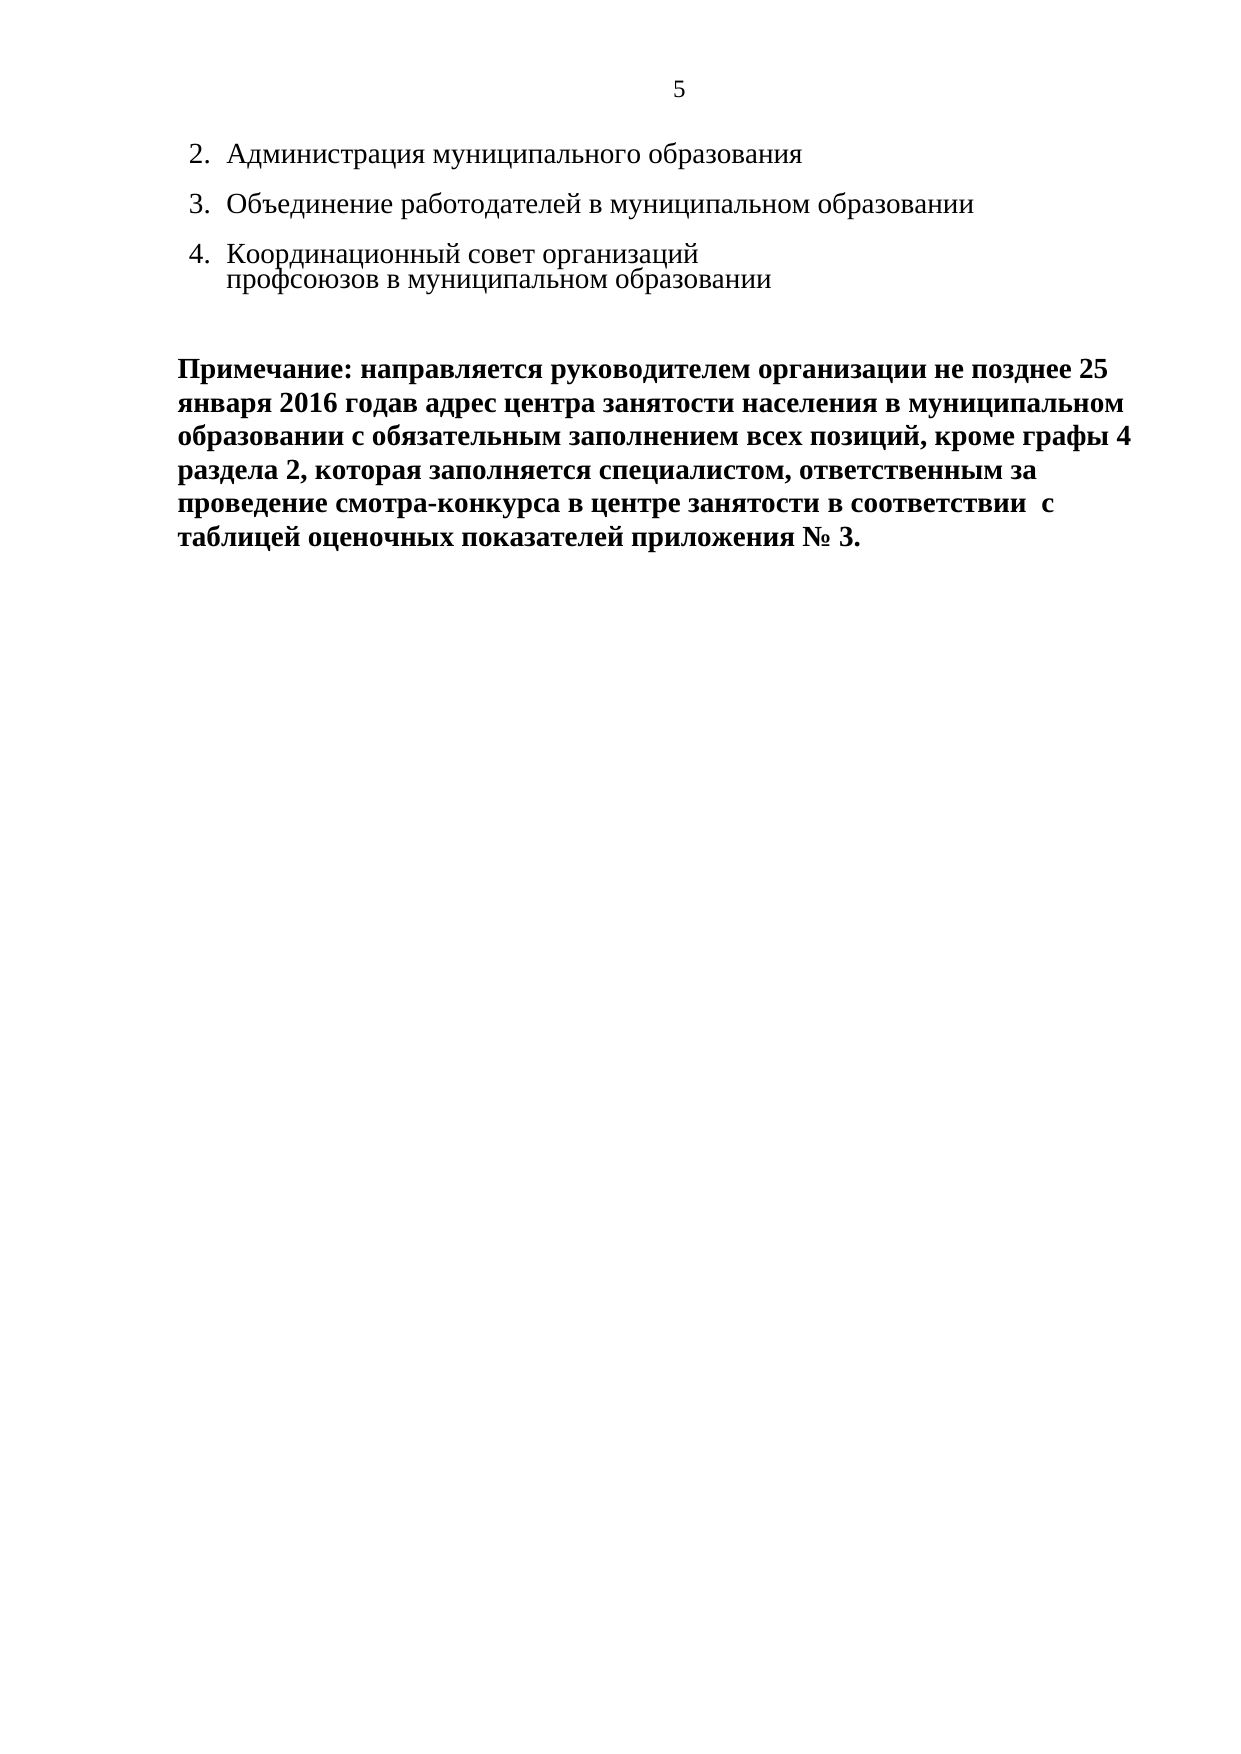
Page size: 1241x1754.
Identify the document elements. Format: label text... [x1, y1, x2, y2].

text профсоюзов в муниципальном образовании [282, 269, 1181, 294]
list Координационный совет организаций [189, 244, 1181, 269]
text Примечание: направляется руководителем организации не позднее 25 января 2016 годав адрес центра занятости населения в муниципальном образовании с обязательным заполнением всех позиций, кроме графы 4 раздела 2, которая заполняется специалистом, ответственным за проведение смотра-конкурса в центре занятости в соответствии с таблицей оценочных показателей приложения № 3. [177, 351, 1181, 553]
list Администрация муниципального образования [189, 143, 1181, 168]
list Объединение работодателей в муниципальном образовании [189, 193, 1181, 218]
